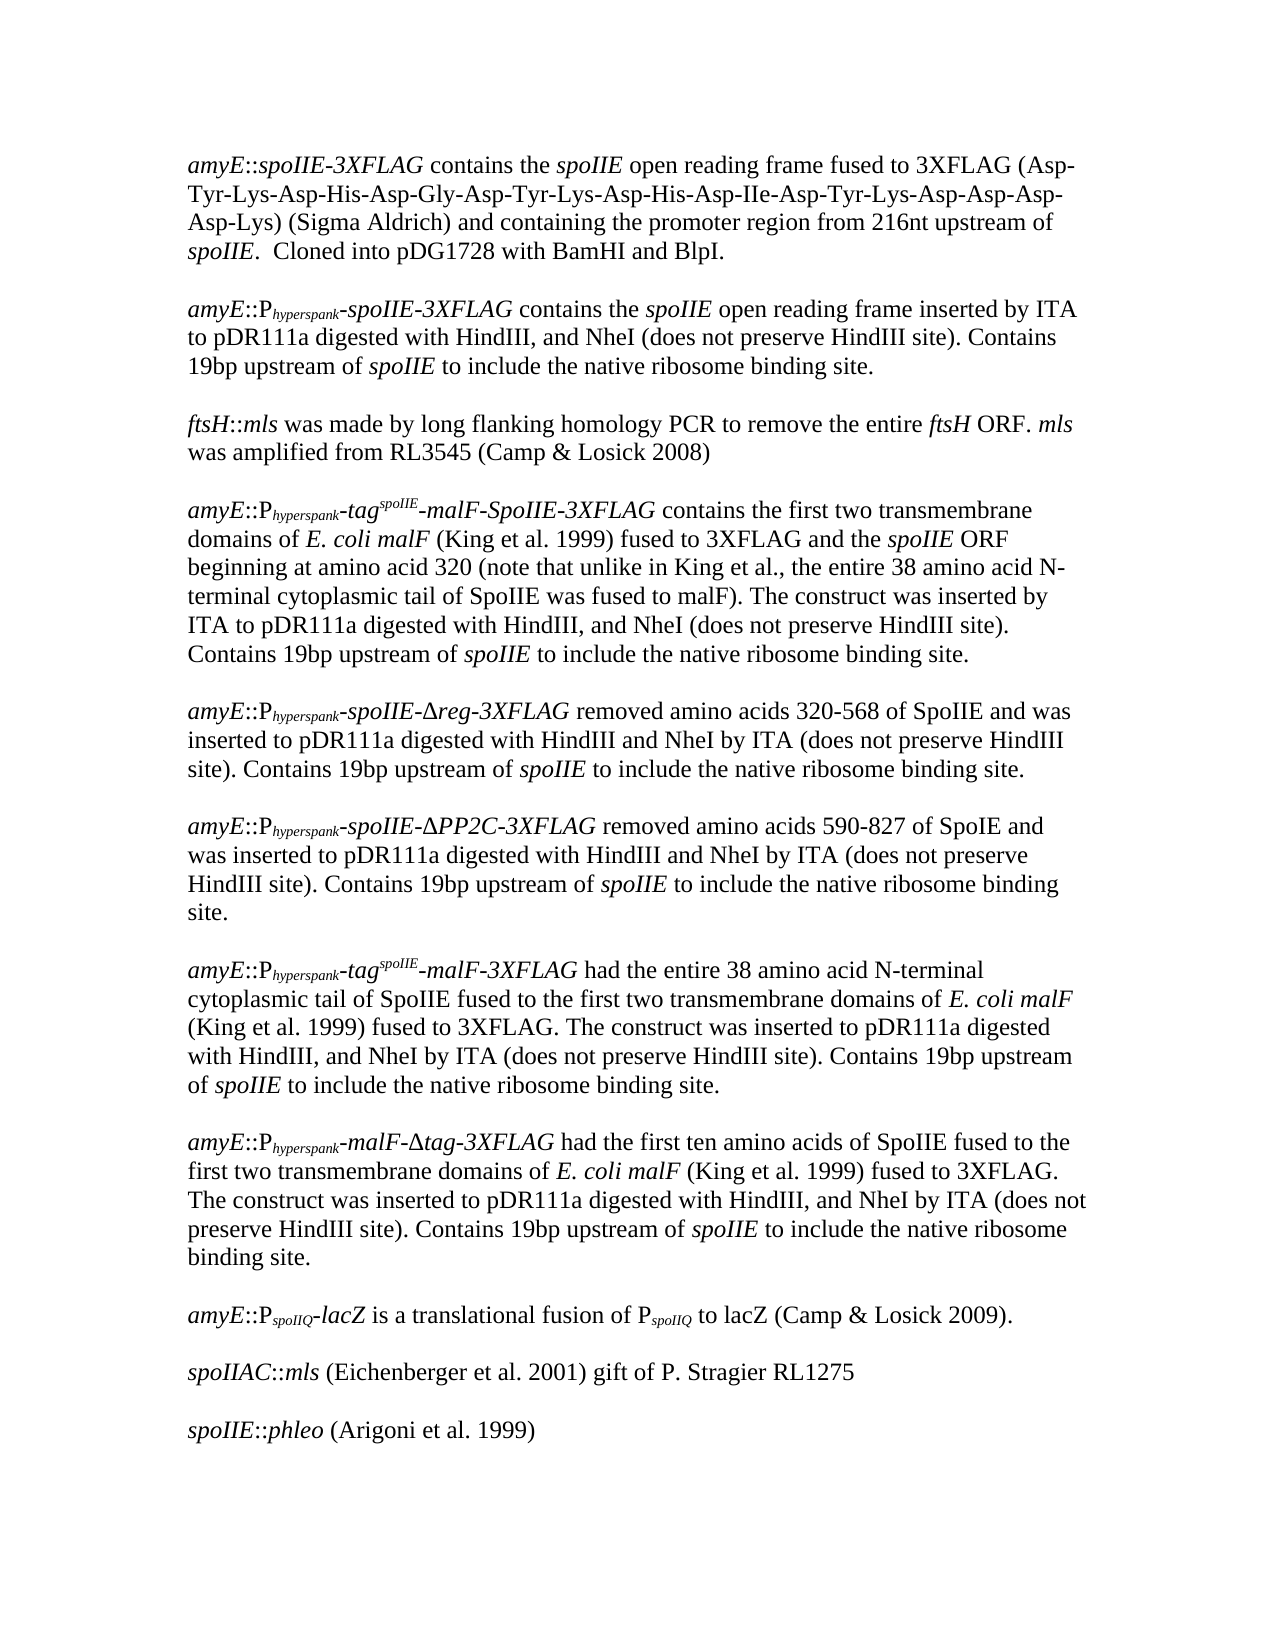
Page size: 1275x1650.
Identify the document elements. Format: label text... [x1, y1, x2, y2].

text spoIIE::phleo (Arigoni et al. 1999) [187, 1415, 1087, 1444]
text amyE::Phyperspank-malF-∆tag-3XFLAG had the first ten amino acids of SpoIIE fused to the first two transmembrane domains of E. coli malF (King et al. 1999) fused to 3XFLAG. The construct was inserted to pDR111a digested with HindIII, and NheI by ITA (does not preserve HindIII site). Contains 19bp upstream of spoIIE to include the native ribosome binding site. [187, 1127, 1087, 1271]
text amyE::PspoIIQ-lacZ is a translational fusion of PspoIIQ to lacZ (Camp & Losick 2009). [187, 1300, 1087, 1329]
text amyE::Phyperspank-tagspoIIE-malF-SpoIIE-3XFLAG contains the first two transmembrane domains of E. coli malF (King et al. 1999) fused to 3XFLAG and the spoIIE ORF beginning at amino acid 320 (note that unlike in King et al., the entire 38 amino acid N-terminal cytoplasmic tail of SpoIIE was fused to malF). The construct was inserted by ITA to pDR111a digested with HindIII, and NheI (does not preserve HindIII site). Contains 19bp upstream of spoIIE to include the native ribosome binding site. [187, 495, 1087, 667]
text amyE::Phyperspank-spoIIE-∆PP2C-3XFLAG removed amino acids 590-827 of SpoIE and was inserted to pDR111a digested with HindIII and NheI by ITA (does not preserve HindIII site). Contains 19bp upstream of spoIIE to include the native ribosome binding site. [187, 811, 1087, 926]
text ftsH::mls was made by long flanking homology PCR to remove the entire ftsH ORF. mls was amplified from RL3545 (Camp & Losick 2008) [187, 409, 1087, 466]
text amyE::spoIIE-3XFLAG contains the spoIIE open reading frame fused to 3XFLAG (Asp-Tyr-Lys-Asp-His-Asp-Gly-Asp-Tyr-Lys-Asp-His-Asp-IIe-Asp-Tyr-Lys-Asp-Asp-Asp-Asp-Lys) (Sigma Aldrich) and containing the promoter region from 216nt upstream of spoIIE. Cloned into pDG1728 with BamHI and BlpI. [187, 150, 1087, 265]
text spoIIAC::mls (Eichenberger et al. 2001) gift of P. Stragier RL1275 [187, 1357, 1087, 1386]
text amyE::Phyperspank-tagspoIIE-malF-3XFLAG had the entire 38 amino acid N-terminal cytoplasmic tail of SpoIIE fused to the first two transmembrane domains of E. coli malF (King et al. 1999) fused to 3XFLAG. The construct was inserted to pDR111a digested with HindIII, and NheI by ITA (does not preserve HindIII site). Contains 19bp upstream of spoIIE to include the native ribosome binding site. [187, 955, 1087, 1099]
text amyE::Phyperspank-spoIIE-3XFLAG contains the spoIIE open reading frame inserted by ITA to pDR111a digested with HindIII, and NheI (does not preserve HindIII site). Contains 19bp upstream of spoIIE to include the native ribosome binding site. [187, 294, 1087, 380]
text amyE::Phyperspank-spoIIE-∆reg-3XFLAG removed amino acids 320-568 of SpoIIE and was inserted to pDR111a digested with HindIII and NheI by ITA (does not preserve HindIII site). Contains 19bp upstream of spoIIE to include the native ribosome binding site. [187, 696, 1087, 782]
